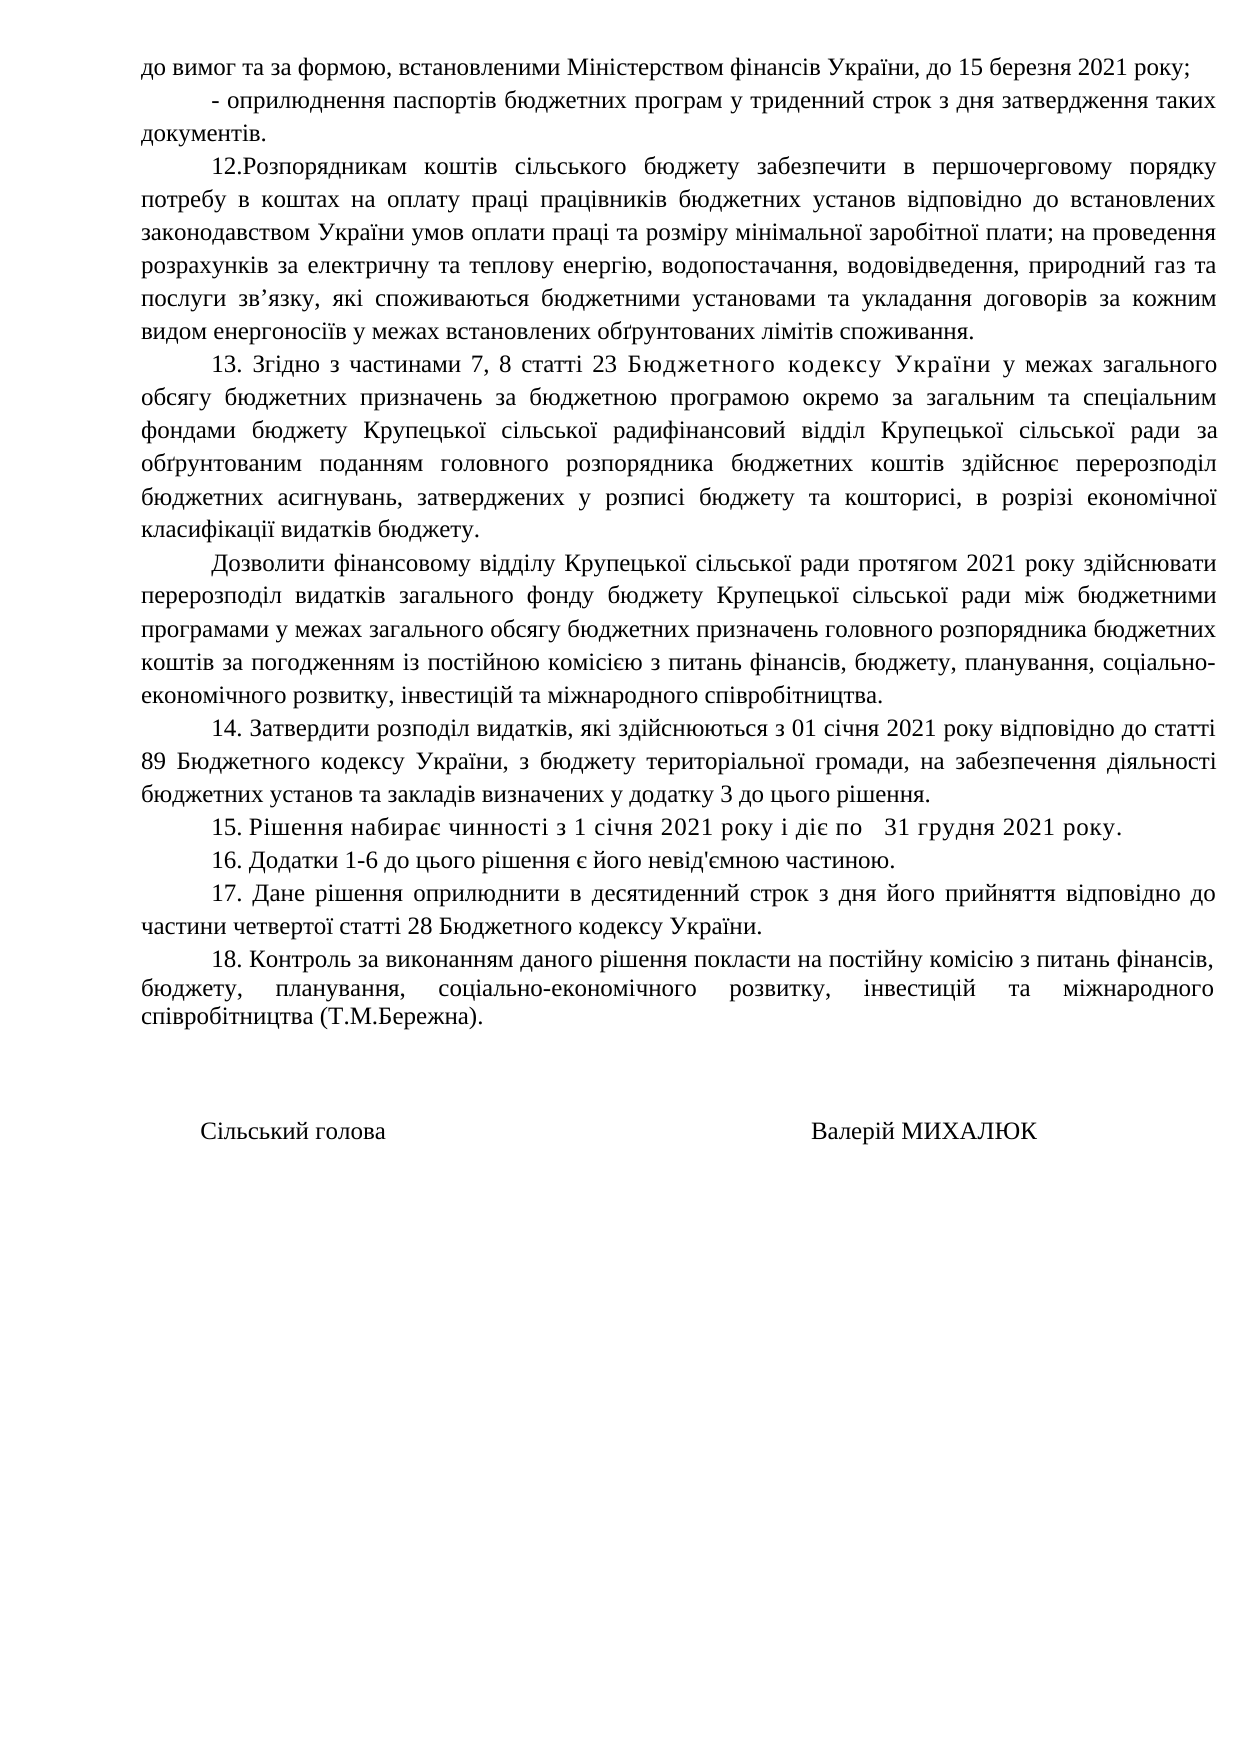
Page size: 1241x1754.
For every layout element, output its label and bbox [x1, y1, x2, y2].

table_header [136, 47, 1223, 1150]
